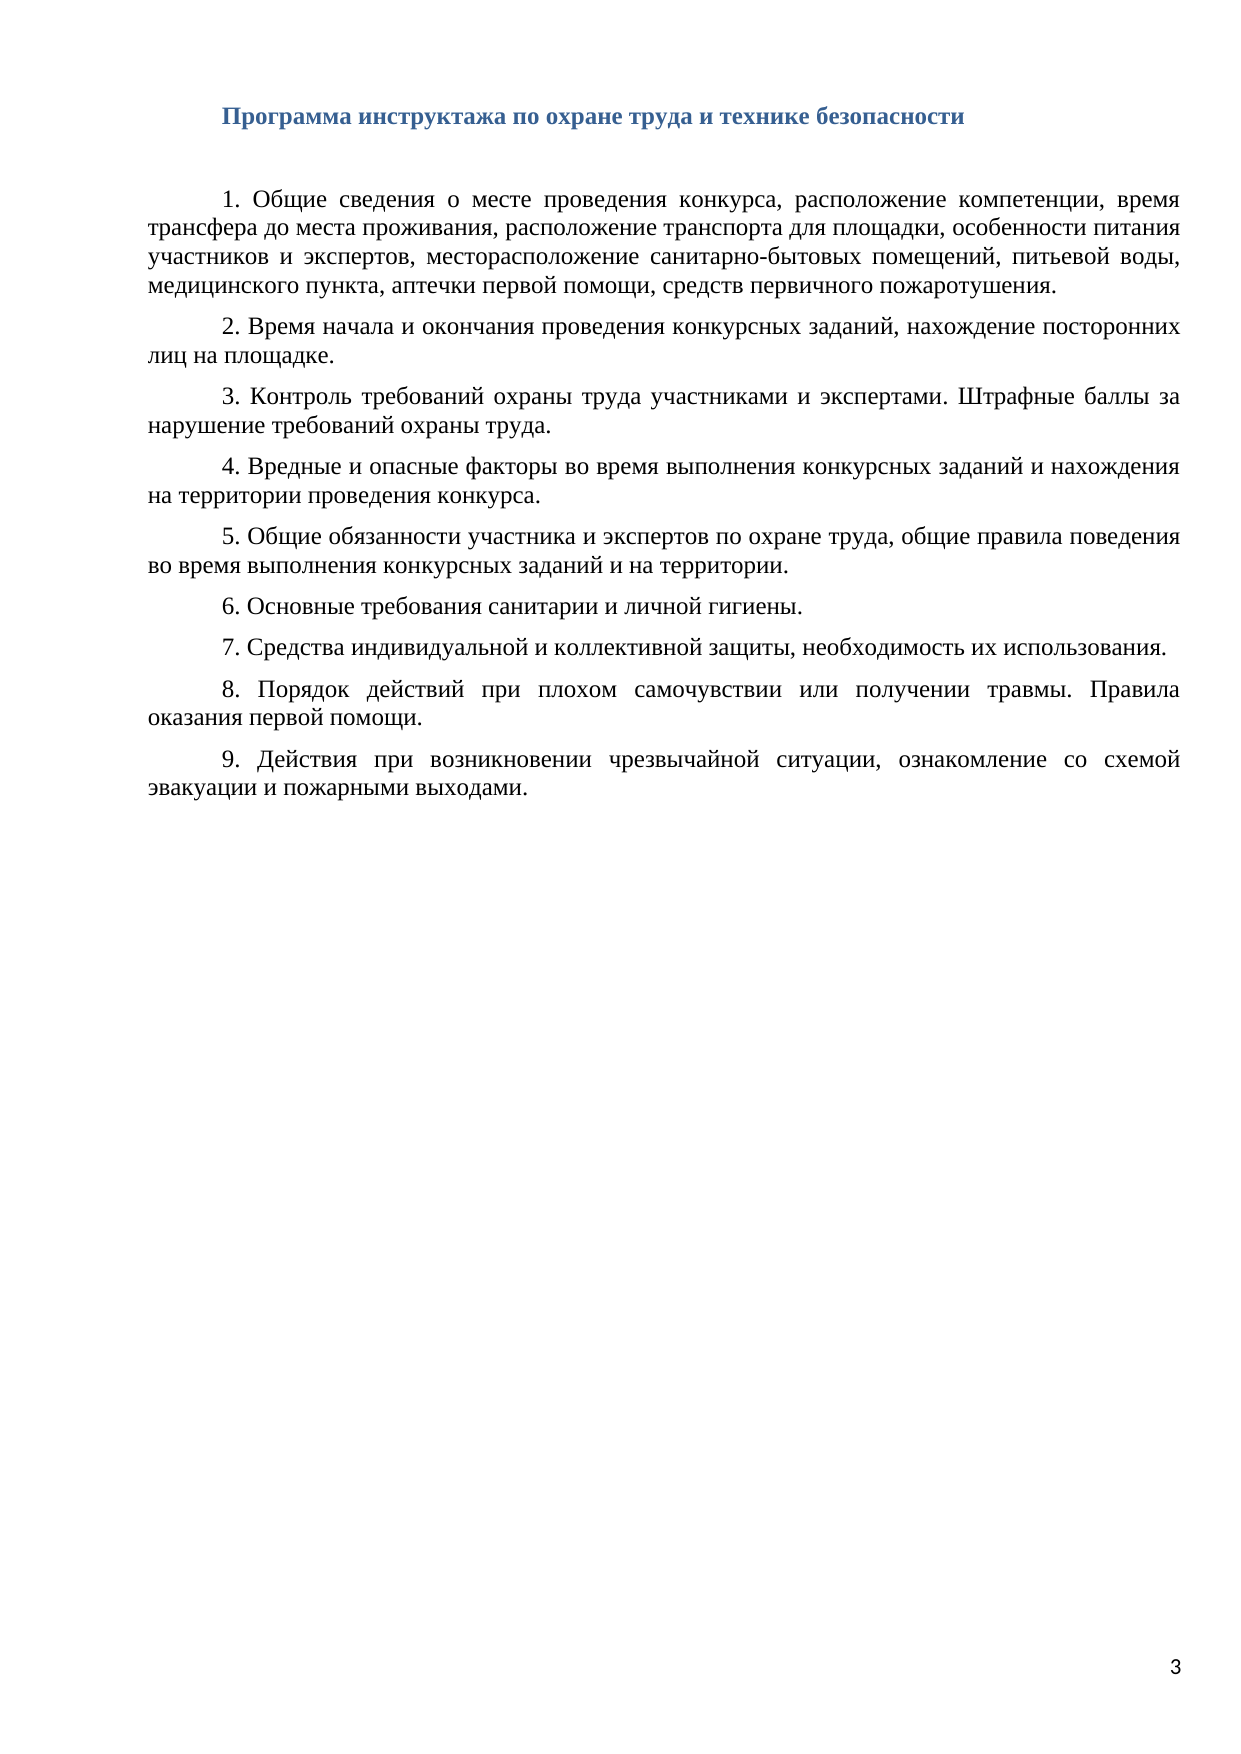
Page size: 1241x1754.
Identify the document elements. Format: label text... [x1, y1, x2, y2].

text 6. Основные требования санитарии и личной гигиены. [148, 591, 1181, 620]
text 3. Контроль требований охраны труда участниками и экспертами. Штрафные баллы за нарушение требований охраны труда. [148, 381, 1181, 439]
text 9. Действия при возникновении чрезвычайной ситуации, ознакомление со схемой эвакуации и пожарными выходами. [148, 744, 1181, 801]
text 7. Средства индивидуальной и коллективной защиты, необходимость их использования. [148, 632, 1181, 661]
text 2. Время начала и окончания проведения конкурсных заданий, нахождение посторонних лиц на площадке. [148, 311, 1181, 369]
text 8. Порядок действий при плохом самочувствии или получении травмы. Правила оказания первой помощи. [148, 674, 1181, 731]
text 1. Общие сведения о месте проведения конкурса, расположение компетенции, время трансфера до места проживания, расположение транспорта для площадки, особенности питания участников и экспертов, месторасположение санитарно-бытовых помещений, питьевой воды, медицинского пункта, аптечки первой помощи, средств первичного пожаротушения. [148, 184, 1181, 299]
text 5. Общие обязанности участника и экспертов по охране труда, общие правила поведения во время выполнения конкурсных заданий и на территории. [148, 521, 1181, 579]
subtitle Программа инструктажа по охране труда и технике безопасности [148, 101, 1181, 130]
text 4. Вредные и опасные факторы во время выполнения конкурсных заданий и нахождения на территории проведения конкурса. [148, 451, 1181, 509]
